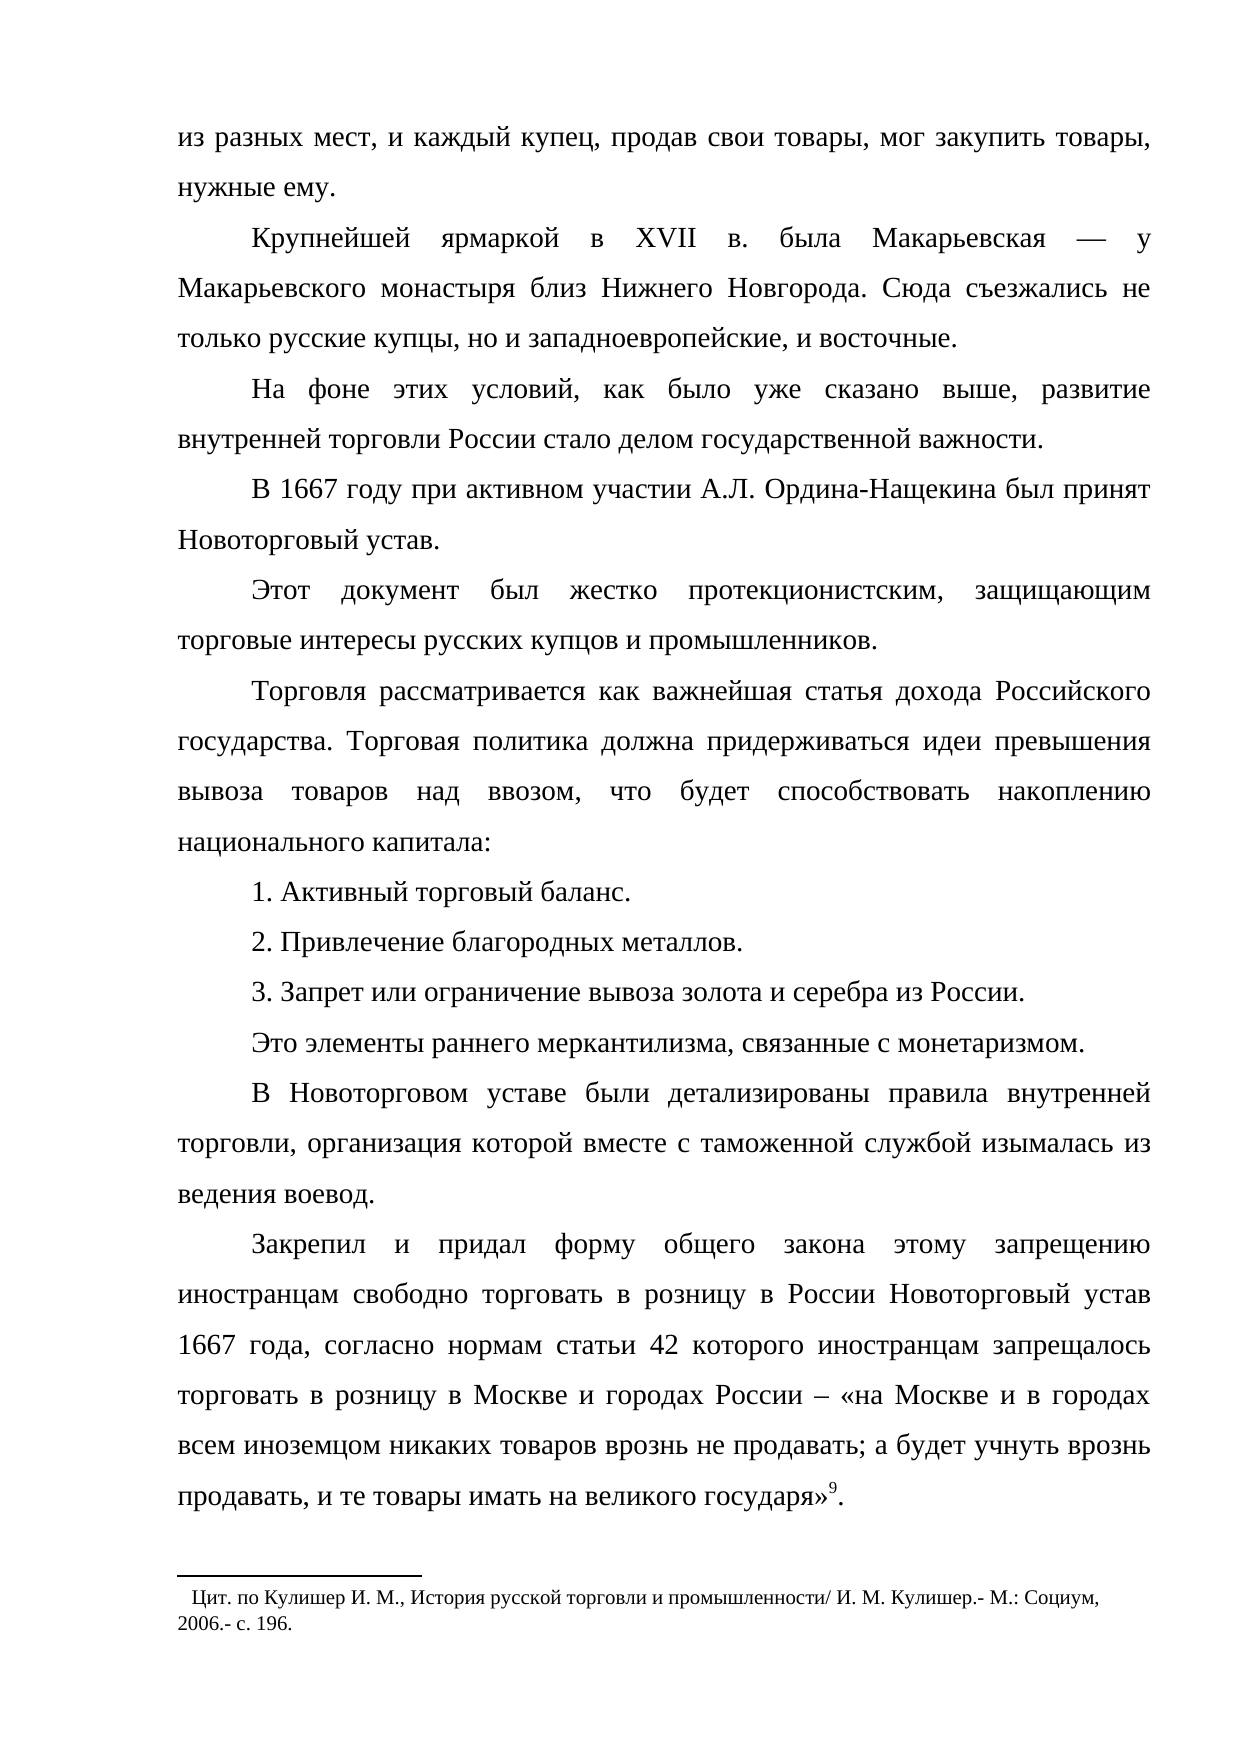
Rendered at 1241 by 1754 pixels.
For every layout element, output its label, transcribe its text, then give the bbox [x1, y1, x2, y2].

text 1. Активный торговый баланс. [177, 874, 1152, 907]
text 2. Привлечение благородных металлов. [177, 924, 1152, 958]
text Торговля рассматривается как важнейшая статья дохода Российского государства. Торговая политика должна придерживаться идеи превышения вывоза товаров над ввозом, что будет способствовать накоплению национального капитала: [177, 673, 1152, 857]
text В 1667 году при активном участии А.Л. Ордина-Нащекина был принят Новоторговый устав. [177, 471, 1152, 555]
text 3. Запрет или ограничение вывоза золота и серебра из России. [177, 974, 1152, 1008]
text На фоне этих условий, как было уже сказано выше, развитие внутренней торговли России стало делом государственной важности. [177, 371, 1152, 455]
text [177, 119, 1152, 203]
text В Новоторговом уставе были детализированы правила внутренней торговли, организация которой вместе с таможенной службой изымалась из ведения воевод. [177, 1075, 1152, 1209]
text Закрепил и придал форму общего закона этому запрещению иностранцам свободно торговать в розницу в России Новоторговый устав 1667 года, согласно нормам статьи 42 которого иностранцам запрещалось торговать в розницу в Москве и городах России – «на Москве и в городах всем иноземцом никаких товаров врознь не продавать; а будет учнуть врознь продавать, и те товары имать на великого государя». [177, 1226, 1152, 1511]
text Этот документ был жестко протекционистским, защищающим торговые интересы русских купцов и промышленников. [177, 572, 1152, 656]
text Крупнейшей ярмаркой в XVII в. была Макарьевская — у Макарьевского монастыря близ Нижнего Новгорода. Сюда съезжались не только русские купцы, но и западноевропейские, и восточные. [177, 220, 1152, 354]
text Это элементы раннего меркантилизма, связанные с монетаризмом. [177, 1025, 1152, 1058]
